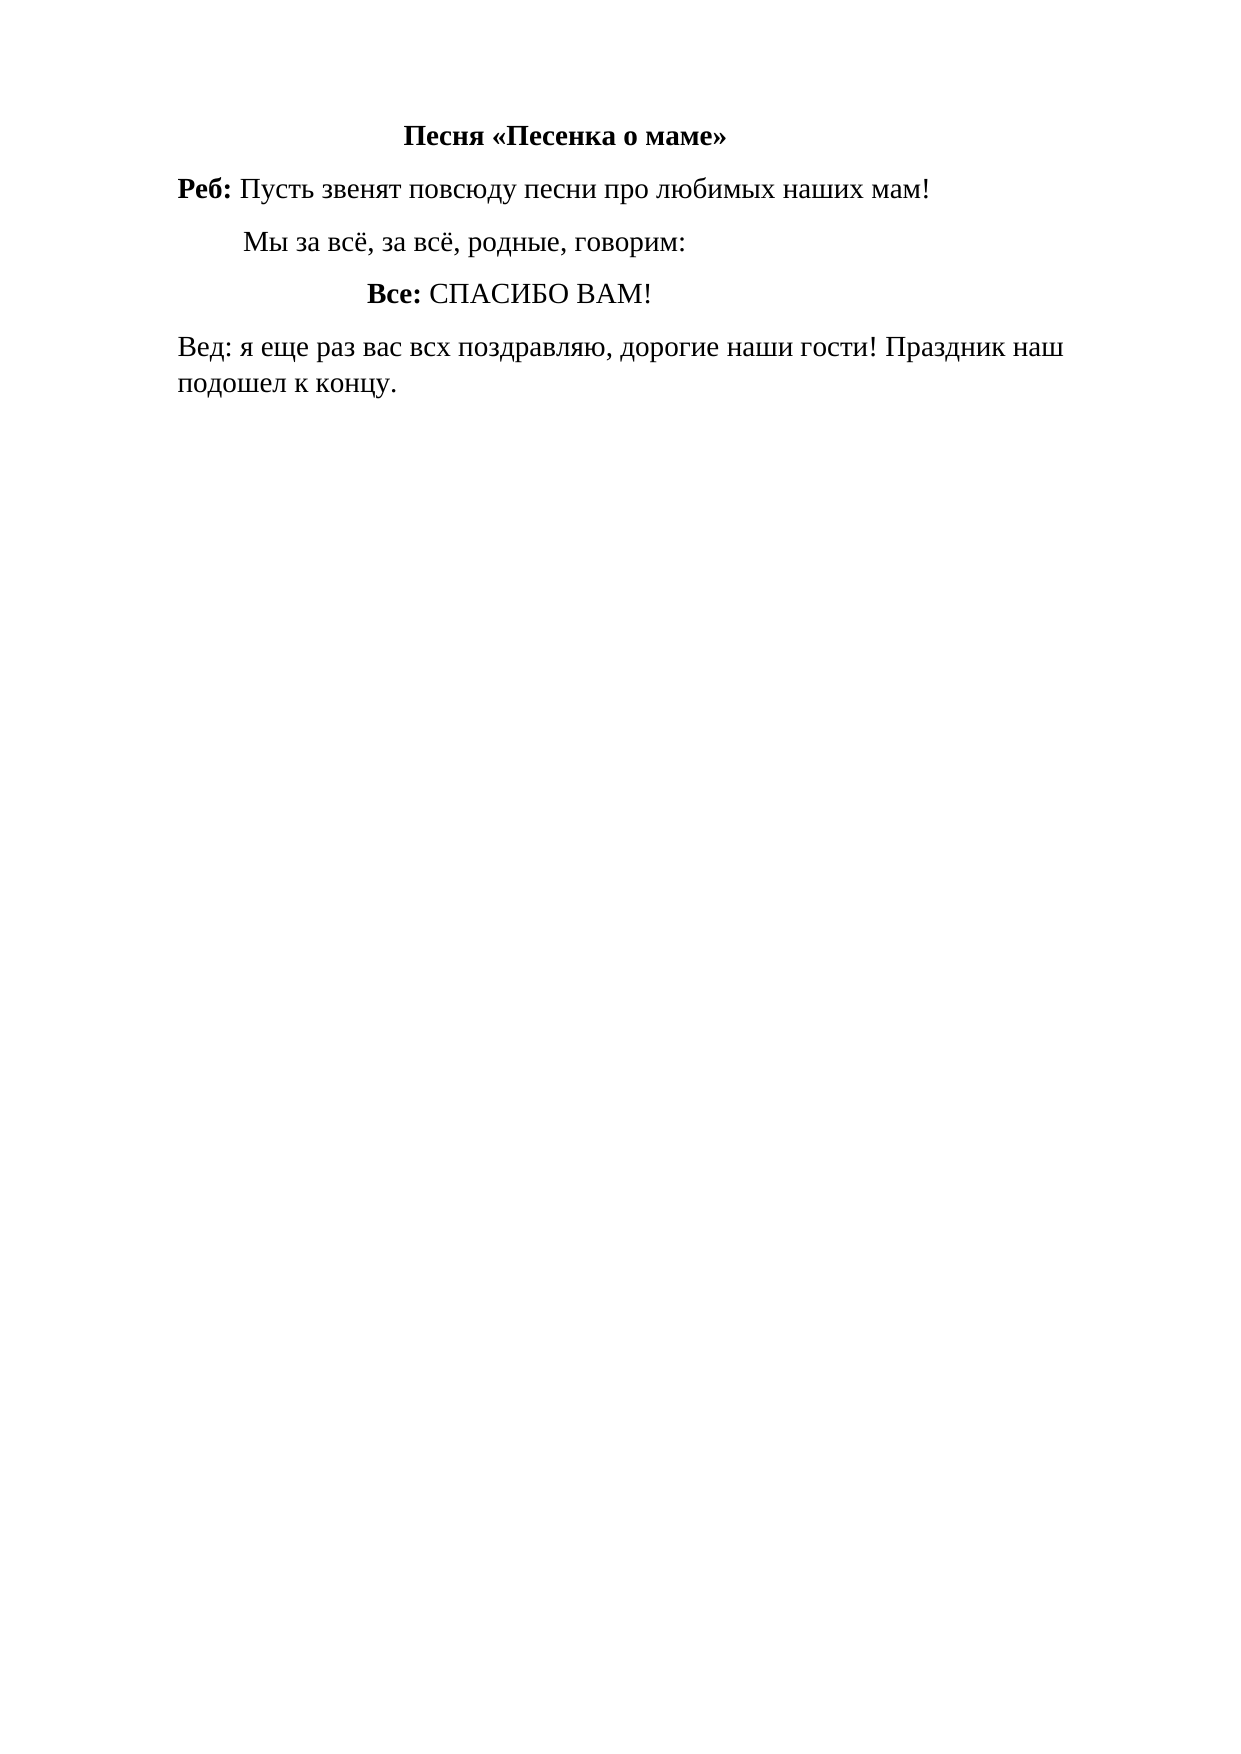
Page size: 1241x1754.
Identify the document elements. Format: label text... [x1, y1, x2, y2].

text Вед: я еще раз вас всх поздравляю, дорогие наши гости! Праздник наш подошел к концу. [177, 329, 1152, 399]
text Мы за всё, за всё, родные, говорим: [177, 224, 1152, 257]
text Реб: Пусть звенят повсюду песни про любимых наших мам! [177, 171, 1152, 204]
text Все: СПАСИБО ВАМ! [177, 277, 1152, 310]
text Песня «Песенка о маме» [177, 118, 1152, 152]
